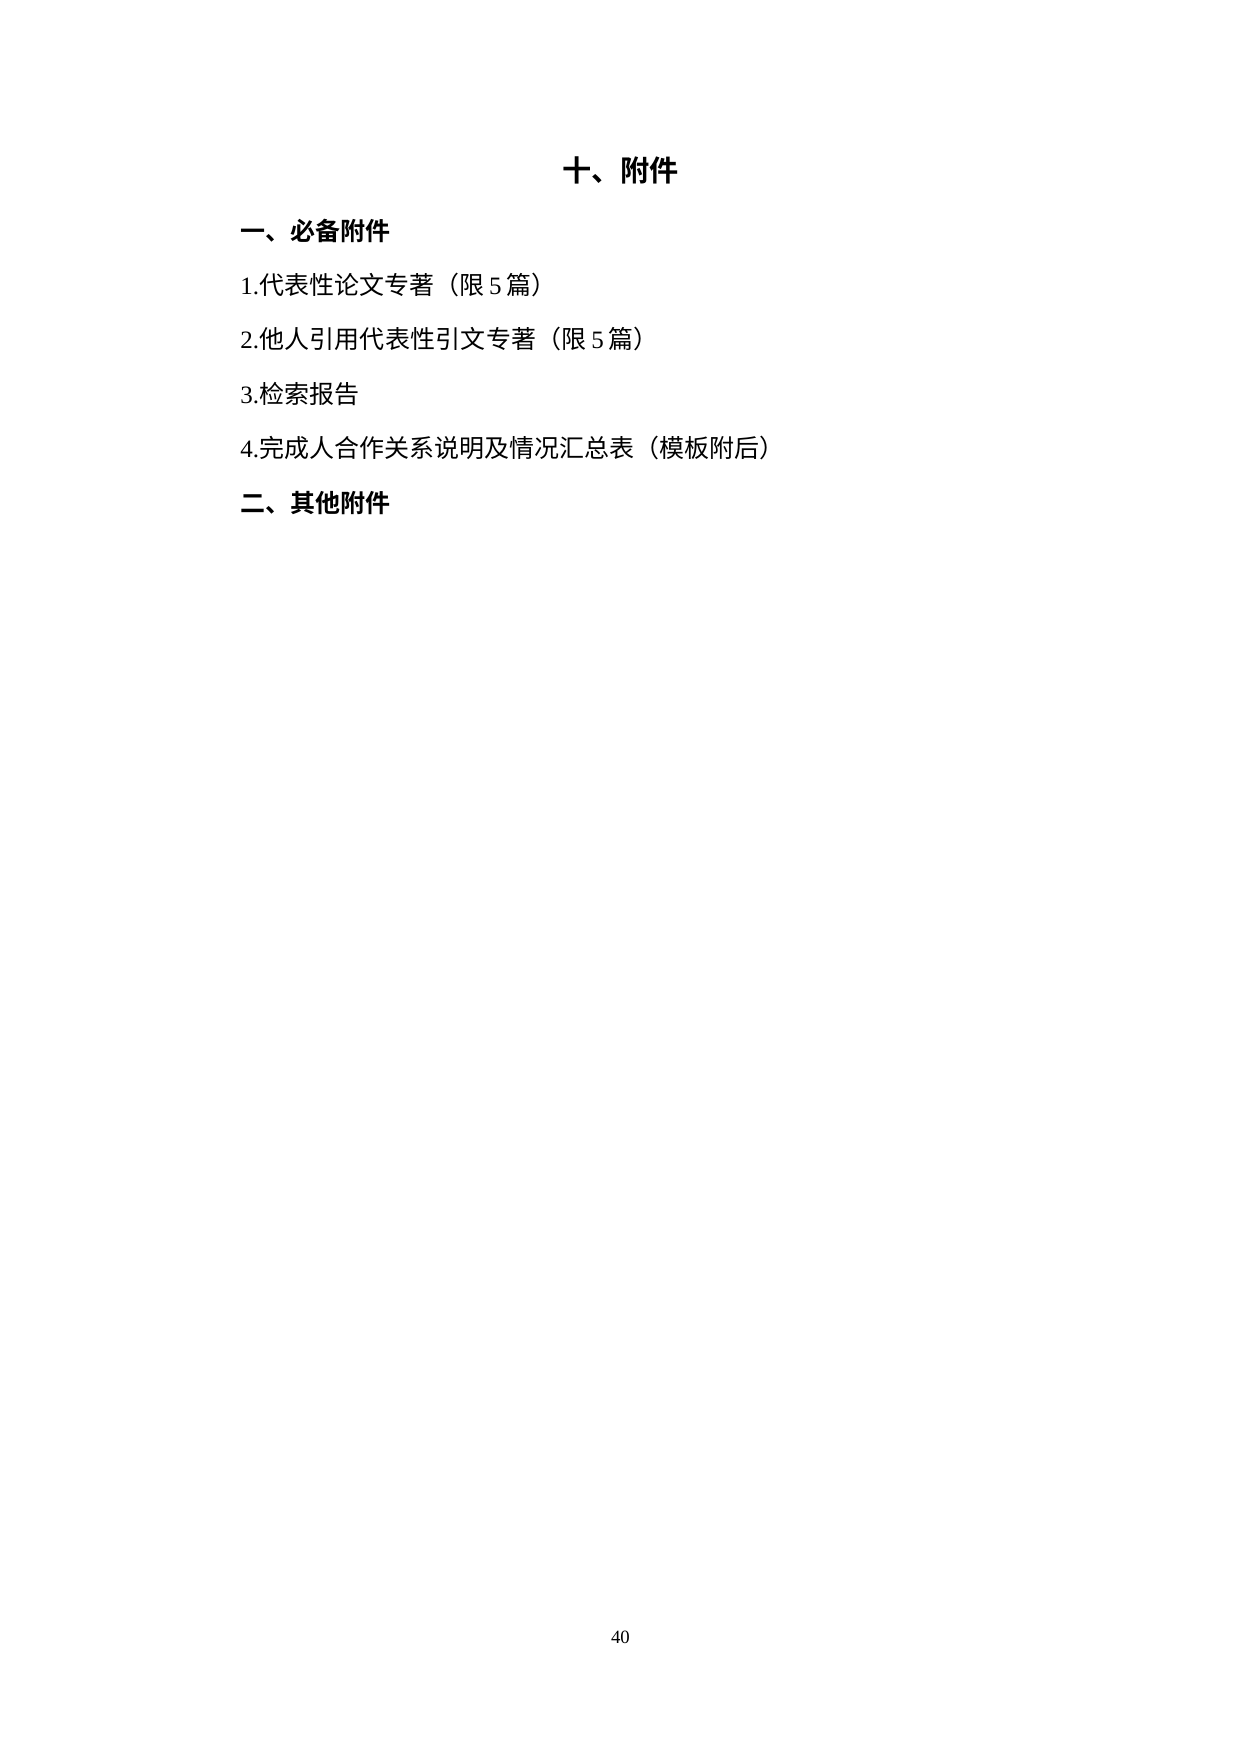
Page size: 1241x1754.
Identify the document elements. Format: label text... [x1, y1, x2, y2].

text 4.完成人合作关系说明及情况汇总表（模板附后） [190, 429, 1075, 465]
text 二、其他附件 [190, 483, 1075, 519]
text 1.代表性论文专著（限5篇） [190, 266, 1075, 302]
text 一、必备附件 [190, 211, 1075, 247]
text 十、附件 [165, 148, 1075, 190]
text 2.他人引用代表性引文专著（限5篇） [190, 320, 1075, 356]
text 3.检索报告 [190, 374, 1075, 411]
